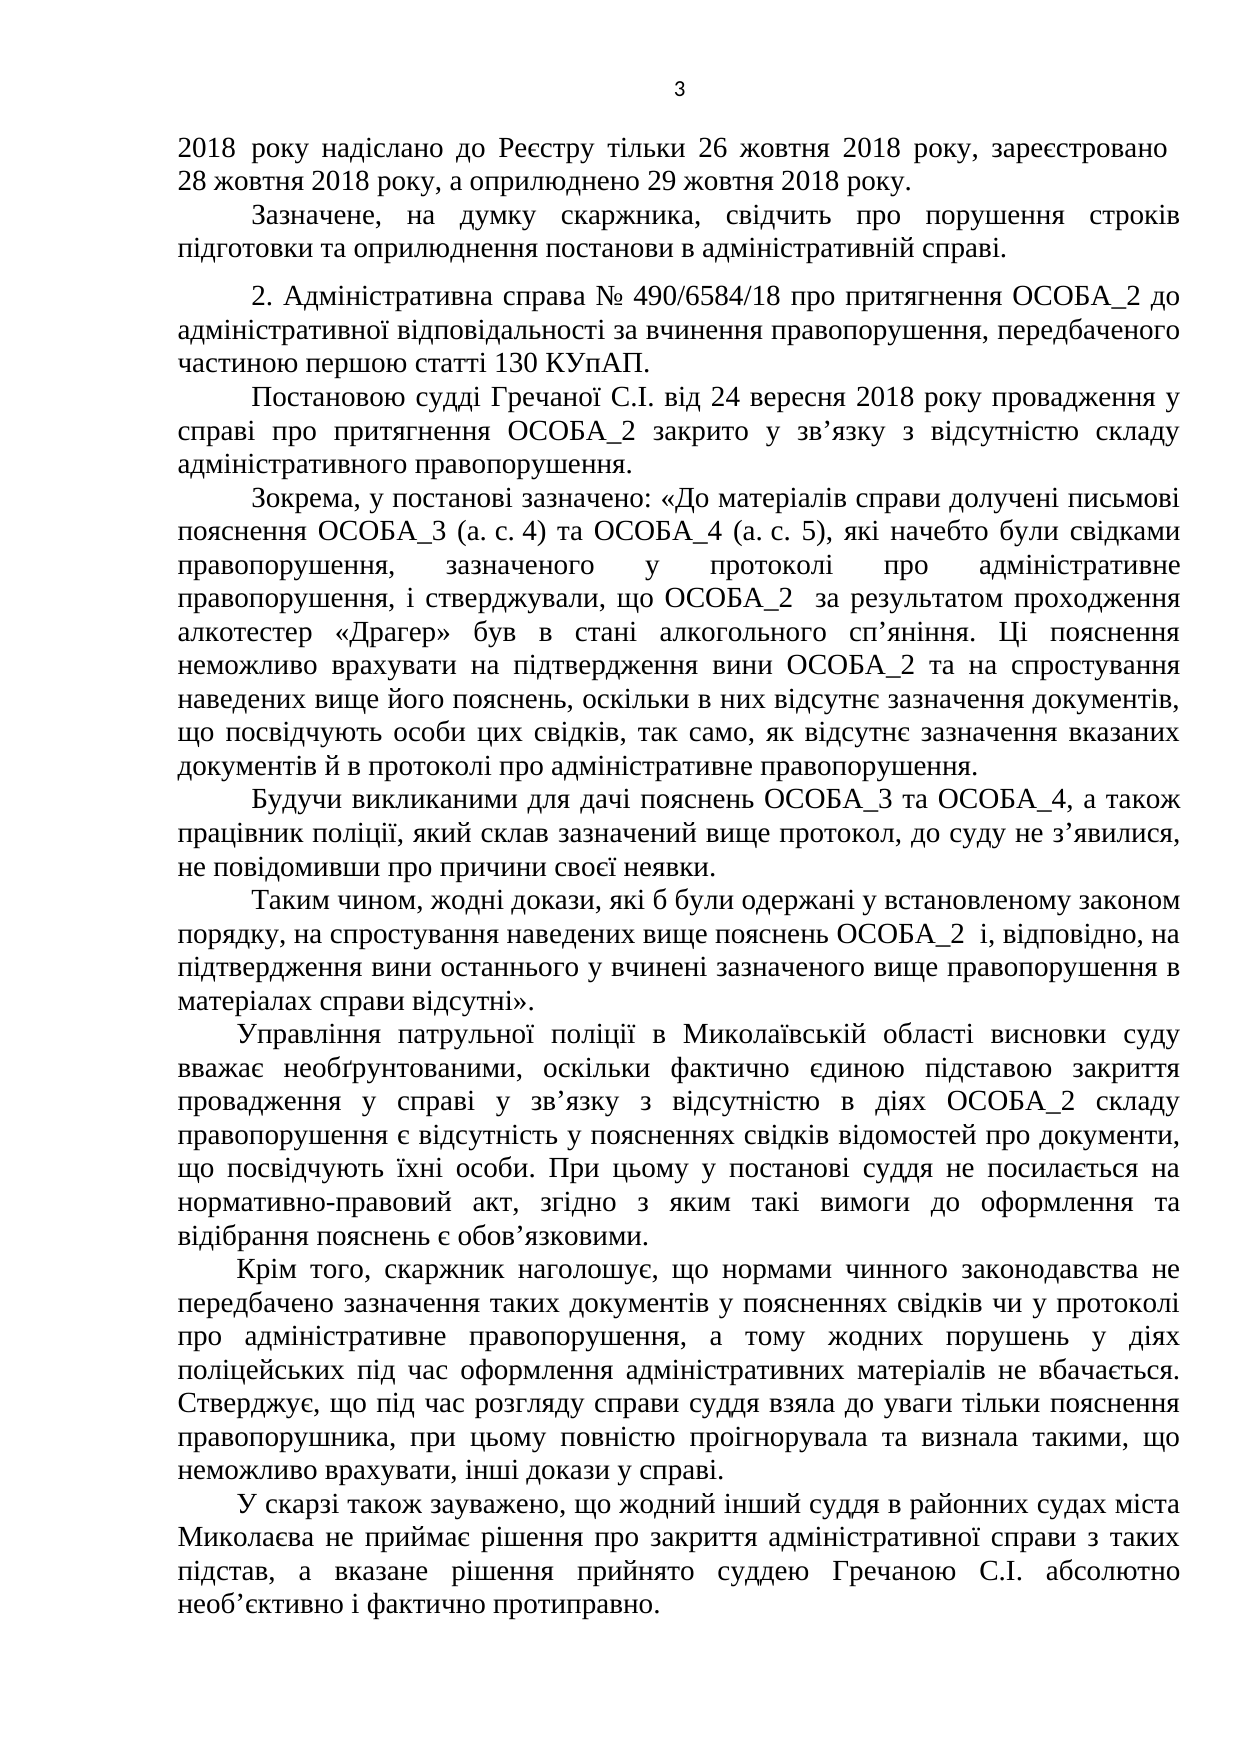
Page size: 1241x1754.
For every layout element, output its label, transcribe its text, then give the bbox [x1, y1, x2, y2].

text Будучи викликаними для дачі пояснень ОСОБА_3 та ОСОБА_4, а також працівник поліції, який склав зазначений вище протокол, до суду не з’явилися, не повідомивши про причини своєї неявки. [177, 782, 1181, 882]
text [177, 130, 1181, 197]
text Зазначене, на думку скаржника, свідчить про порушення строків підготовки та оприлюднення постанови в адміністративній справі. [177, 197, 1181, 264]
text Крім того, скаржник наголошує, що нормами чинного законодавства не передбачено зазначення таких документів у поясненнях свідків чи у протоколі про адміністративне правопорушення, а тому жодних порушень у діях поліцейських під час оформлення адміністративних матеріалів не вбачається. Стверджує, що під час розгляду справи суддя взяла до уваги тільки пояснення правопорушника, при цьому повністю проігнорувала та визнала такими, що неможливо врахувати, інші докази у справі. [177, 1251, 1181, 1486]
text У скарзі також зауважено, що жодний інший суддя в районних судах міста Миколаєва не приймає рішення про закриття адміністративної справи з таких підстав, а вказане рішення прийнято суддею Гречаною С.І. абсолютно необ’єктивно і фактично протиправно. [177, 1486, 1181, 1620]
text Постановою судді Гречаної С.І. від 24 вересня 2018 року провадження у справі про притягнення ОСОБА_2 закрито у зв’язку з відсутністю складу адміністративного правопорушення. [177, 379, 1181, 480]
text Зокрема, у постанові зазначено: «До матеріалів справи долучені письмові пояснення ОСОБА_3 (а. с. 4) та ОСОБА_4 (а. с. 5), які начебто були свідками правопорушення, зазначеного у протоколі про адміністративне правопорушення, і стверджували, що ОСОБА_2 за результатом проходження алкотестер «Драгер» був в стані алкогольного сп’яніння. Ці пояснення неможливо врахувати на підтвердження вини ОСОБА_2 та на спростування наведених вище його пояснень, оскільки в них відсутнє зазначення документів, що посвідчують особи цих свідків, так само, як відсутнє зазначення вказаних документів й в протоколі про адміністративне правопорушення. [177, 480, 1181, 782]
text Управління патрульної поліції в Миколаївській області висновки суду вважає необґрунтованими, оскільки фактично єдиною підставою закриття провадження у справі у зв’язку з відсутністю в діях ОСОБА_2 складу правопорушення є відсутність у поясненнях свідків відомостей про документи, що посвідчують їхні особи. При цьому у постанові суддя не посилається на нормативно-правовий акт, згідно з яким такі вимоги до оформлення та відібрання пояснень є обов’язковими. [177, 1016, 1181, 1251]
text 2. Адміністративна справа № 490/6584/18 про притягнення ОСОБА_2 до адміністративної відповідальності за вчинення правопорушення, передбаченого частиною першою статті 130 КУпАП. [177, 278, 1181, 379]
text Таким чином, жодні докази, які б були одержані у встановленому законом порядку, на спростування наведених вище пояснень ОСОБА_2 і, відповідно, на підтвердження вини останнього у вчинені зазначеного вище правопорушення в матеріалах справи відсутні». [177, 882, 1181, 1016]
